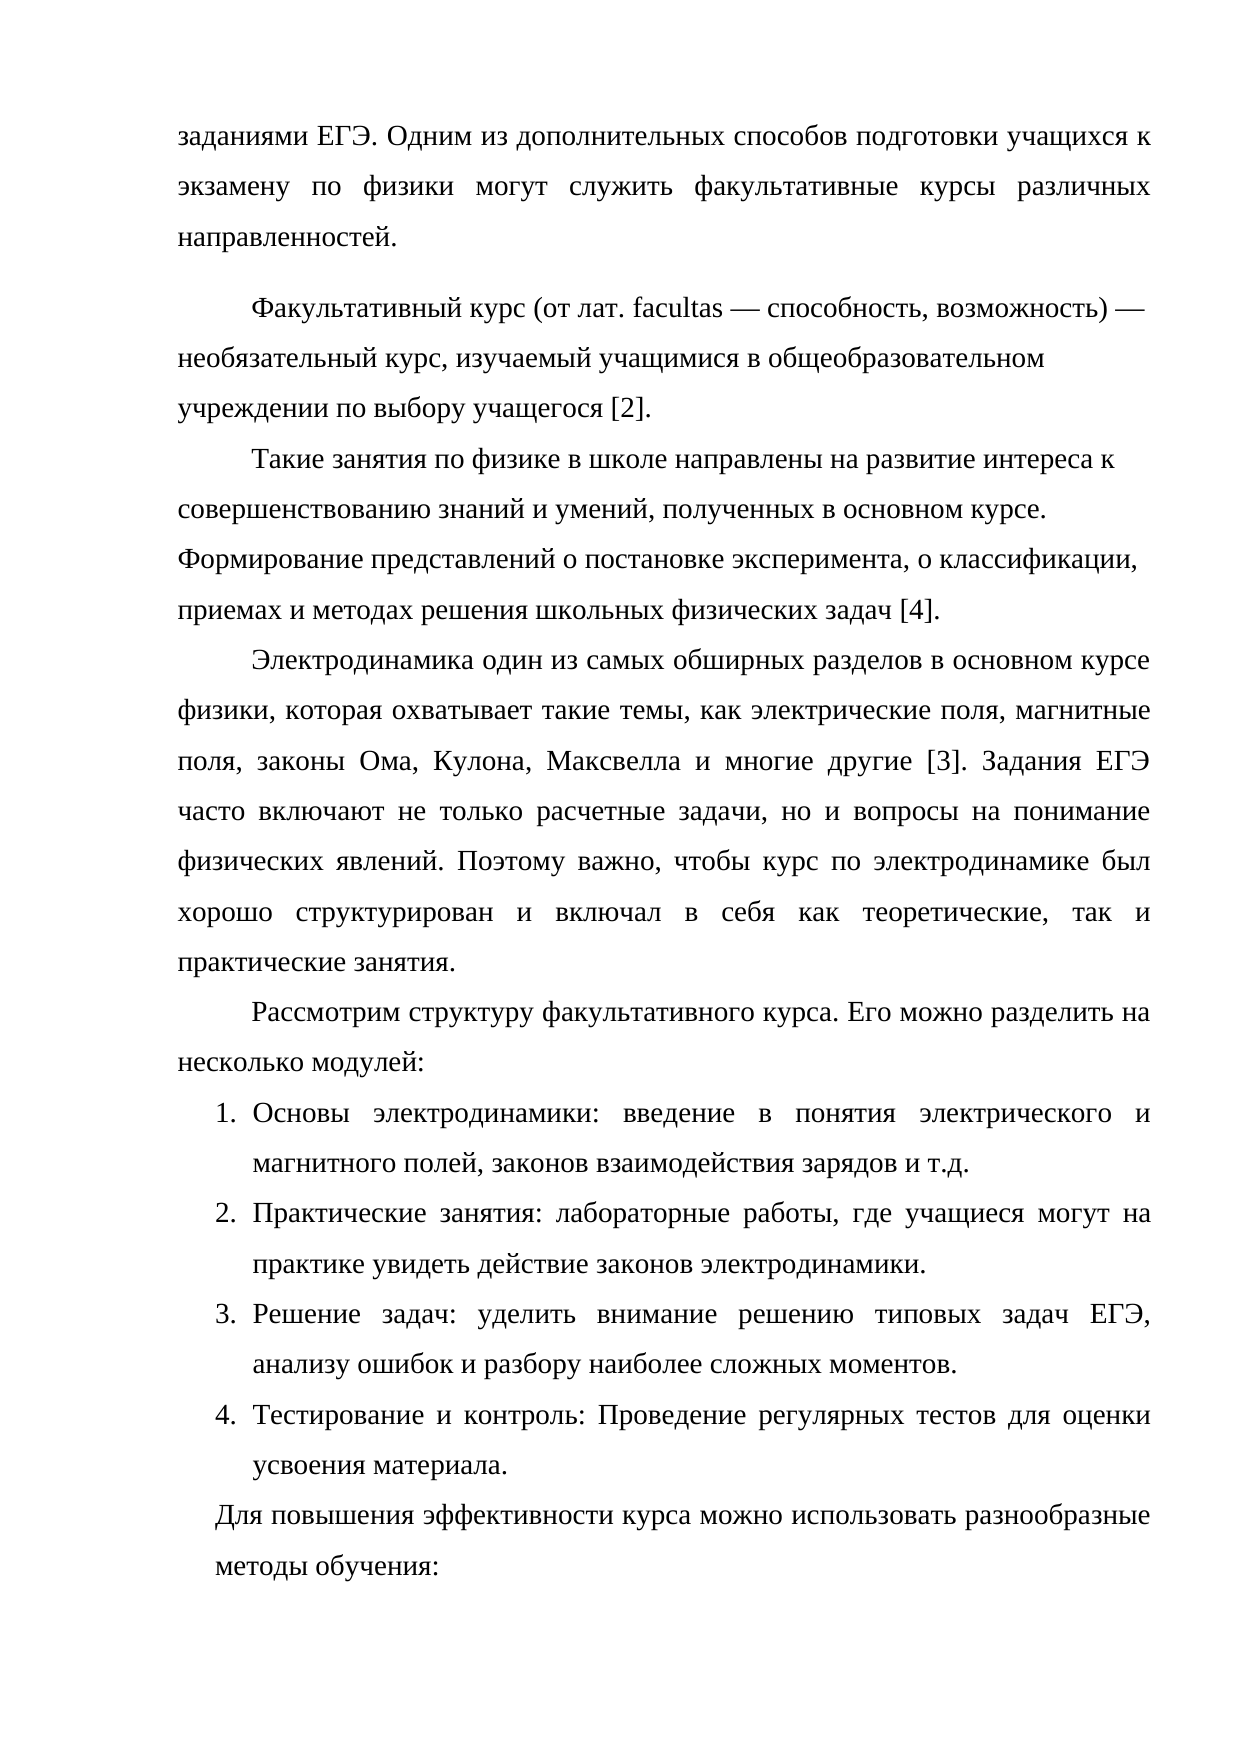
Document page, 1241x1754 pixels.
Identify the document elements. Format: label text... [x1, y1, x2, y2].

text Электродинамика один из самых обширных разделов в основном курсе физики, которая охватывает такие темы, как электрические поля, магнитные поля, законы Ома, Кулона, Максвелла и многие другие [3]. Задания ЕГЭ часто включают не только расчетные задачи, но и вопросы на понимание физических явлений. Поэтому важно, чтобы курс по электродинамике был хорошо структурирован и включал в себя как теоретические, так и практические занятия. [177, 642, 1152, 977]
list Решение задач: уделить внимание решению типовых задач ЕГЭ, анализу ошибок и разбору наиболее сложных моментов. [215, 1296, 1152, 1380]
list Тестирование и контроль: Проведение регулярных тестов для оценки усвоения материала. [215, 1397, 1152, 1481]
text Такие занятия по физике в школе направлены на развитие интереса к совершенствованию знаний и умений, полученных в основном курсе. Формирование представлений о постановке эксперимента, о классификации, приемах и методах решения школьных физических задач [4]. [177, 441, 1152, 625]
list Основы электродинамики: введение в понятия электрического и магнитного полей, законов взаимодействия зарядов и т.д. [215, 1095, 1152, 1179]
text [177, 118, 1152, 252]
text Рассмотрим структуру факультативного курса. Его можно разделить на несколько модулей: [177, 994, 1152, 1078]
list Практические занятия: лабораторные работы, где учащиеся могут на практике увидеть действие законов электродинамики. [215, 1196, 1152, 1279]
text Для повышения эффективности курса можно использовать разнообразные методы обучения: [215, 1497, 1152, 1581]
text Факультативный курс (от лат. facultas — способность, возможность) —необязательный курс, изучаемый учащимися в общеобразовательном учреждении по выбору учащегося [2]. [177, 290, 1152, 424]
